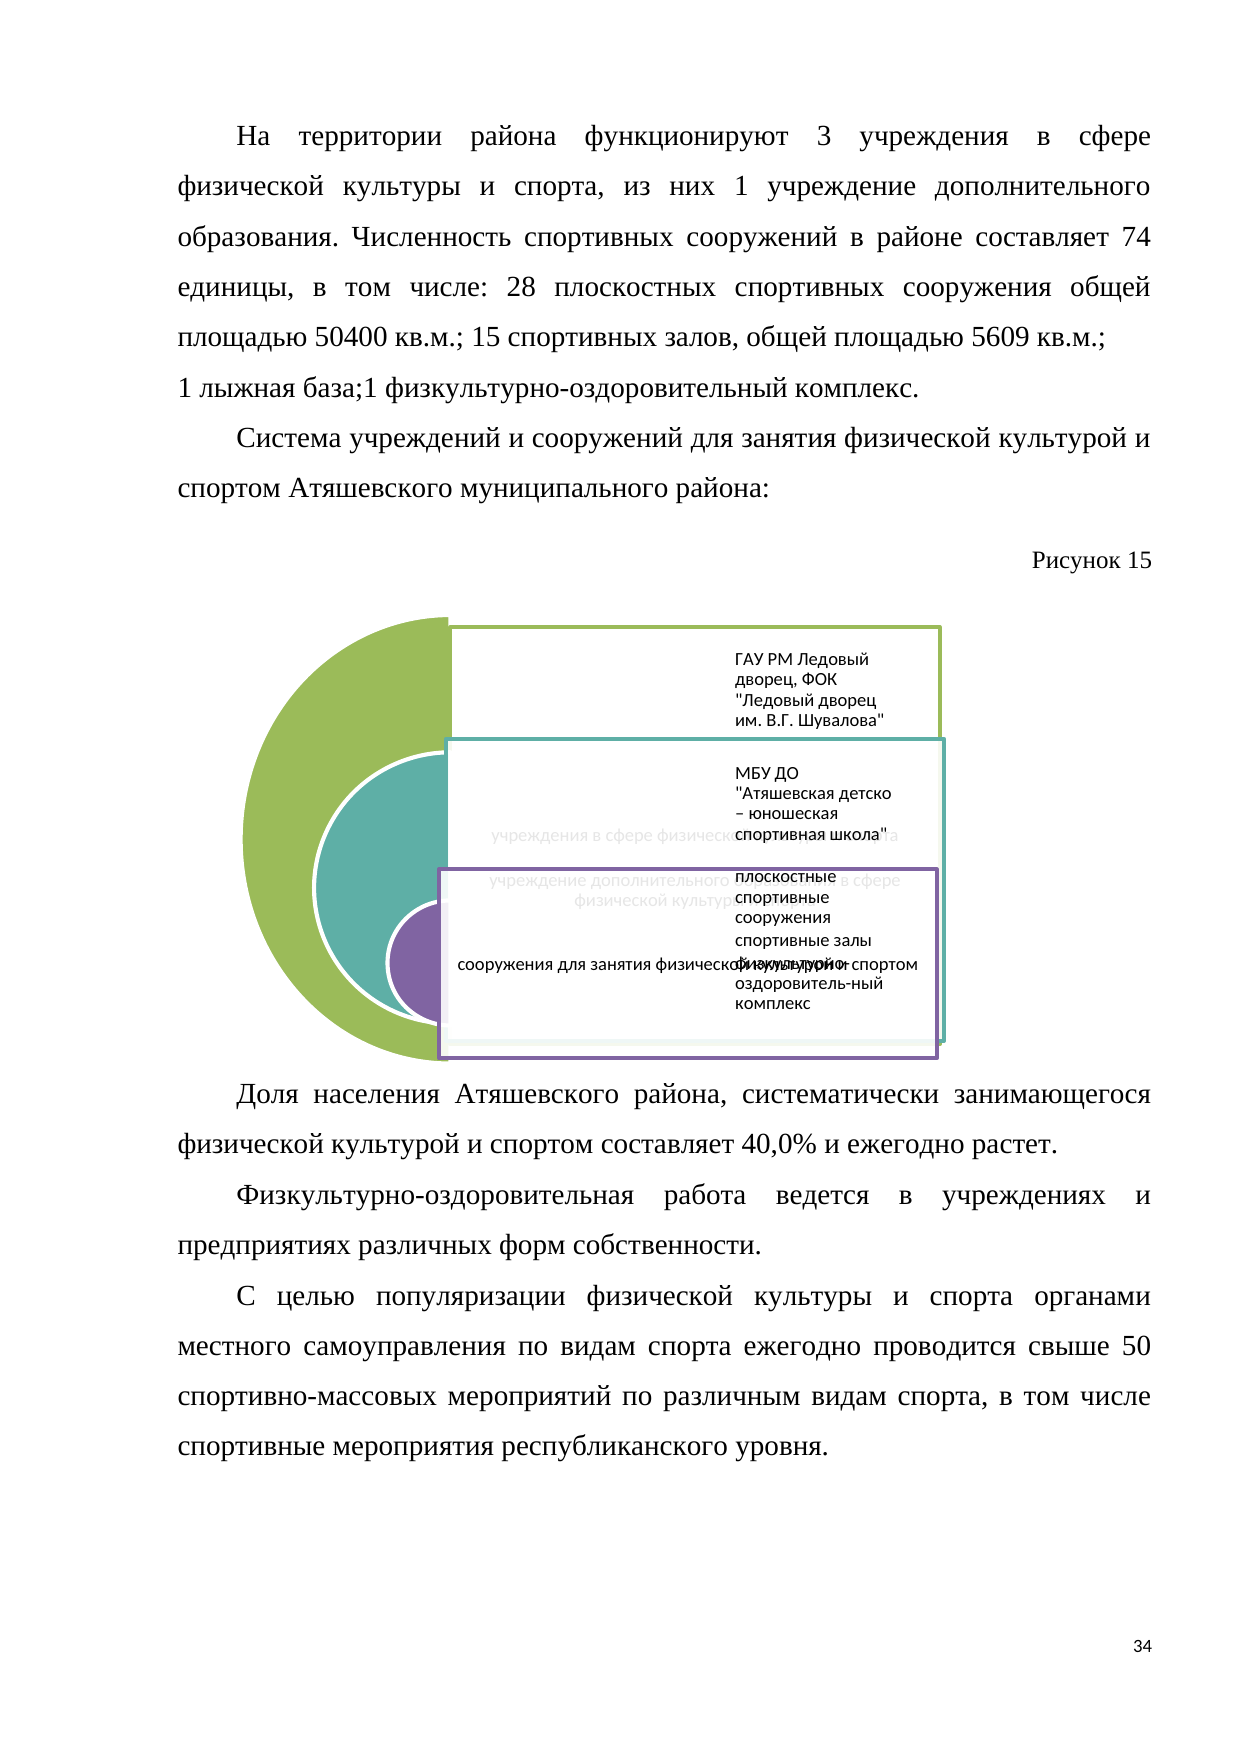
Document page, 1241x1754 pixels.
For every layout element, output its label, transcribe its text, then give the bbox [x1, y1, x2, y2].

text Доля населения Атяшевского района, систематически занимающегося физической культурой и спортом составляет 40,0% и ежегодно растет. [177, 1076, 1152, 1160]
text Рисунок 15 [177, 546, 1152, 574]
text С целью популяризации физической культуры и спорта органами местного самоуправления по видам спорта ежегодно проводится свыше 50 спортивно-массовых мероприятий по различным видам спорта, в том числе спортивные мероприятия республиканского уровня. [177, 1278, 1152, 1462]
text 1 лыжная база;1 физкультурно-оздоровительный комплекс. [177, 370, 1152, 403]
text На территории района функционируют 3 учреждения в сфере физической культуры и спорта, из них 1 учреждение дополнительного образования. Численность спортивных сооружений в районе составляет 74 единицы, в том числе: 28 плоскостных спортивных сооружения общей площадью 50400 кв.м.; 15 спортивных залов, общей площадью 5609 кв.м.; [177, 118, 1152, 353]
text Физкультурно-оздоровительная работа ведется в учреждениях и предприятиях различных форм собственности. [177, 1177, 1152, 1261]
text Система учреждений и сооружений для занятия физической культурой и спортом Атяшевского муниципального района: [177, 420, 1152, 504]
